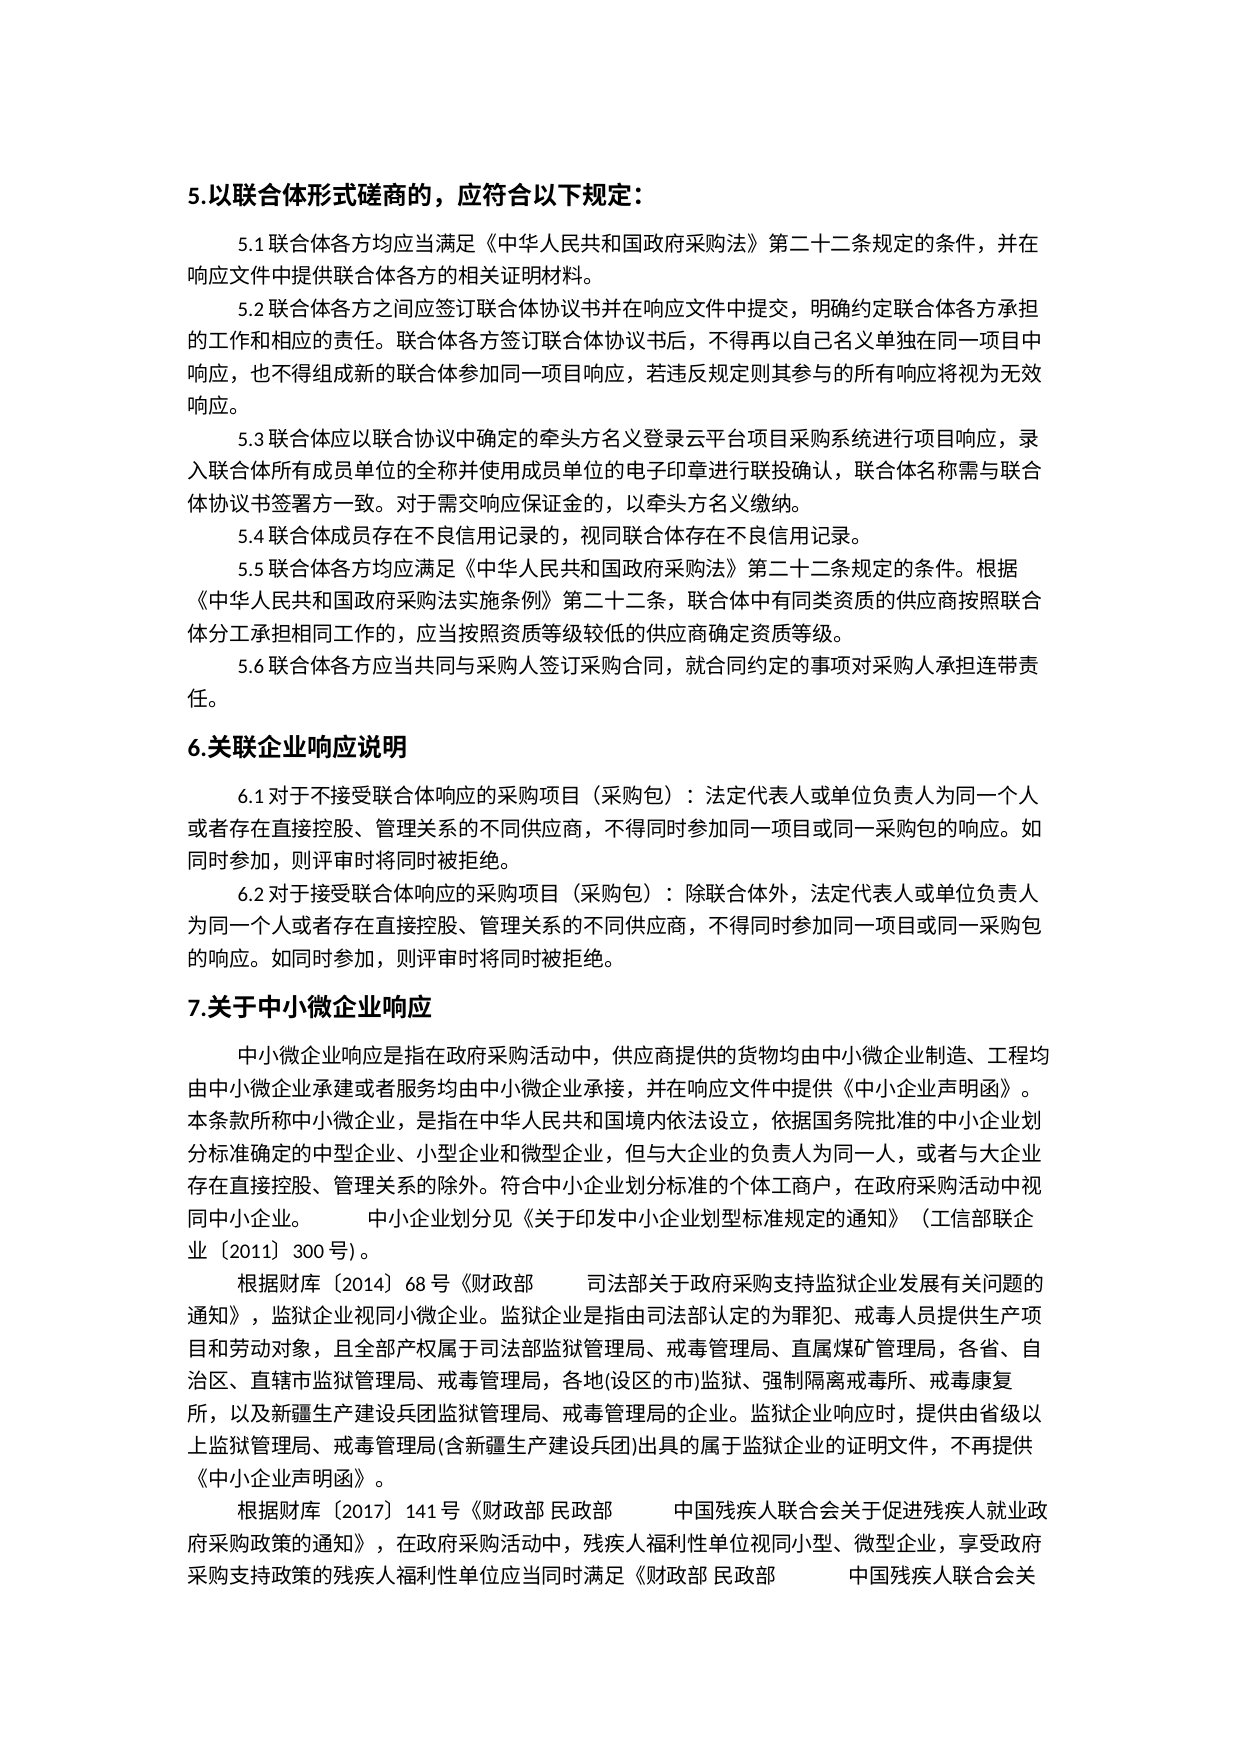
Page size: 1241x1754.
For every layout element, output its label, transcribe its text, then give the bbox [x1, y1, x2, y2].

text 5.4联合体成员存在不良信用记录的，视同联合体存在不良信用记录。 [187, 519, 1053, 552]
text 5.2联合体各方之间应签订联合体协议书并在响应文件中提交，明确约定联合体各方承担的工作和相应的责任。联合体各方签订联合体协议书后，不得再以自己名义单独在同一项目中响应，也不得组成新的联合体参加同一项目响应，若违反规定则其参与的所有响应将视为无效响应。 [187, 292, 1053, 422]
text 5.以联合体形式磋商的，应符合以下规定： [187, 162, 1053, 227]
text 5.3联合体应以联合协议中确定的牵头方名义登录云平台项目采购系统进行项目响应，录入联合体所有成员单位的全称并使用成员单位的电子印章进行联投确认，联合体名称需与联合体协议书签署方一致。对于需交响应保证金的，以牵头方名义缴纳。 [187, 422, 1053, 519]
text 5.6联合体各方应当共同与采购人签订采购合同，就合同约定的事项对采购人承担连带责任。 [187, 649, 1053, 714]
text 根据财库〔2014〕68号《财政部 司法部关于政府采购支持监狱企业发展有关问题的通知》，监狱企业视同小微企业。监狱企业是指由司法部认定的为罪犯、戒毒人员提供生产项目和劳动对象，且全部产权属于司法部监狱管理局、戒毒管理局、直属煤矿管理局，各省、自治区、直辖市监狱管理局、戒毒管理局，各地(设区的市)监狱、强制隔离戒毒所、戒毒康复所，以及新疆生产建设兵团监狱管理局、戒毒管理局的企业。监狱企业响应时，提供由省级以上监狱管理局、戒毒管理局(含新疆生产建设兵团)出具的属于监狱企业的证明文件，不再提供《中小企业声明函》。 [187, 1267, 1053, 1494]
text 7.关于中小微企业响应 [187, 974, 1053, 1039]
text 6.1对于不接受联合体响应的采购项目（采购包）：法定代表人或单位负责人为同一个人或者存在直接控股、管理关系的不同供应商，不得同时参加同一项目或同一采购包的响应。如同时参加，则评审时将同时被拒绝。 [187, 779, 1053, 877]
text 中小微企业响应是指在政府采购活动中，供应商提供的货物均由中小微企业制造、工程均由中小微企业承建或者服务均由中小微企业承接，并在响应文件中提供《中小企业声明函》。本条款所称中小微企业，是指在中华人民共和国境内依法设立，依据国务院批准的中小企业划分标准确定的中型企业、小型企业和微型企业，但与大企业的负责人为同一人，或者与大企业存在直接控股、管理关系的除外。符合中小企业划分标准的个体工商户，在政府采购活动中视同中小企业。 中小企业划分见《关于印发中小企业划型标准规定的通知》（工信部联企业〔2011〕300号) 。 [187, 1039, 1053, 1267]
text 6.关联企业响应说明 [187, 714, 1053, 779]
text 6.2对于接受联合体响应的采购项目（采购包）：除联合体外，法定代表人或单位负责人为同一个人或者存在直接控股、管理关系的不同供应商，不得同时参加同一项目或同一采购包的响应。如同时参加，则评审时将同时被拒绝。 [187, 877, 1053, 974]
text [187, 1494, 1053, 1592]
text 5.1联合体各方均应当满足《中华人民共和国政府采购法》第二十二条规定的条件，并在响应文件中提供联合体各方的相关证明材料。 [187, 227, 1053, 292]
text 5.5联合体各方均应满足《中华人民共和国政府采购法》第二十二条规定的条件。根据《中华人民共和国政府采购法实施条例》第二十二条，联合体中有同类资质的供应商按照联合体分工承担相同工作的，应当按照资质等级较低的供应商确定资质等级。 [187, 552, 1053, 649]
